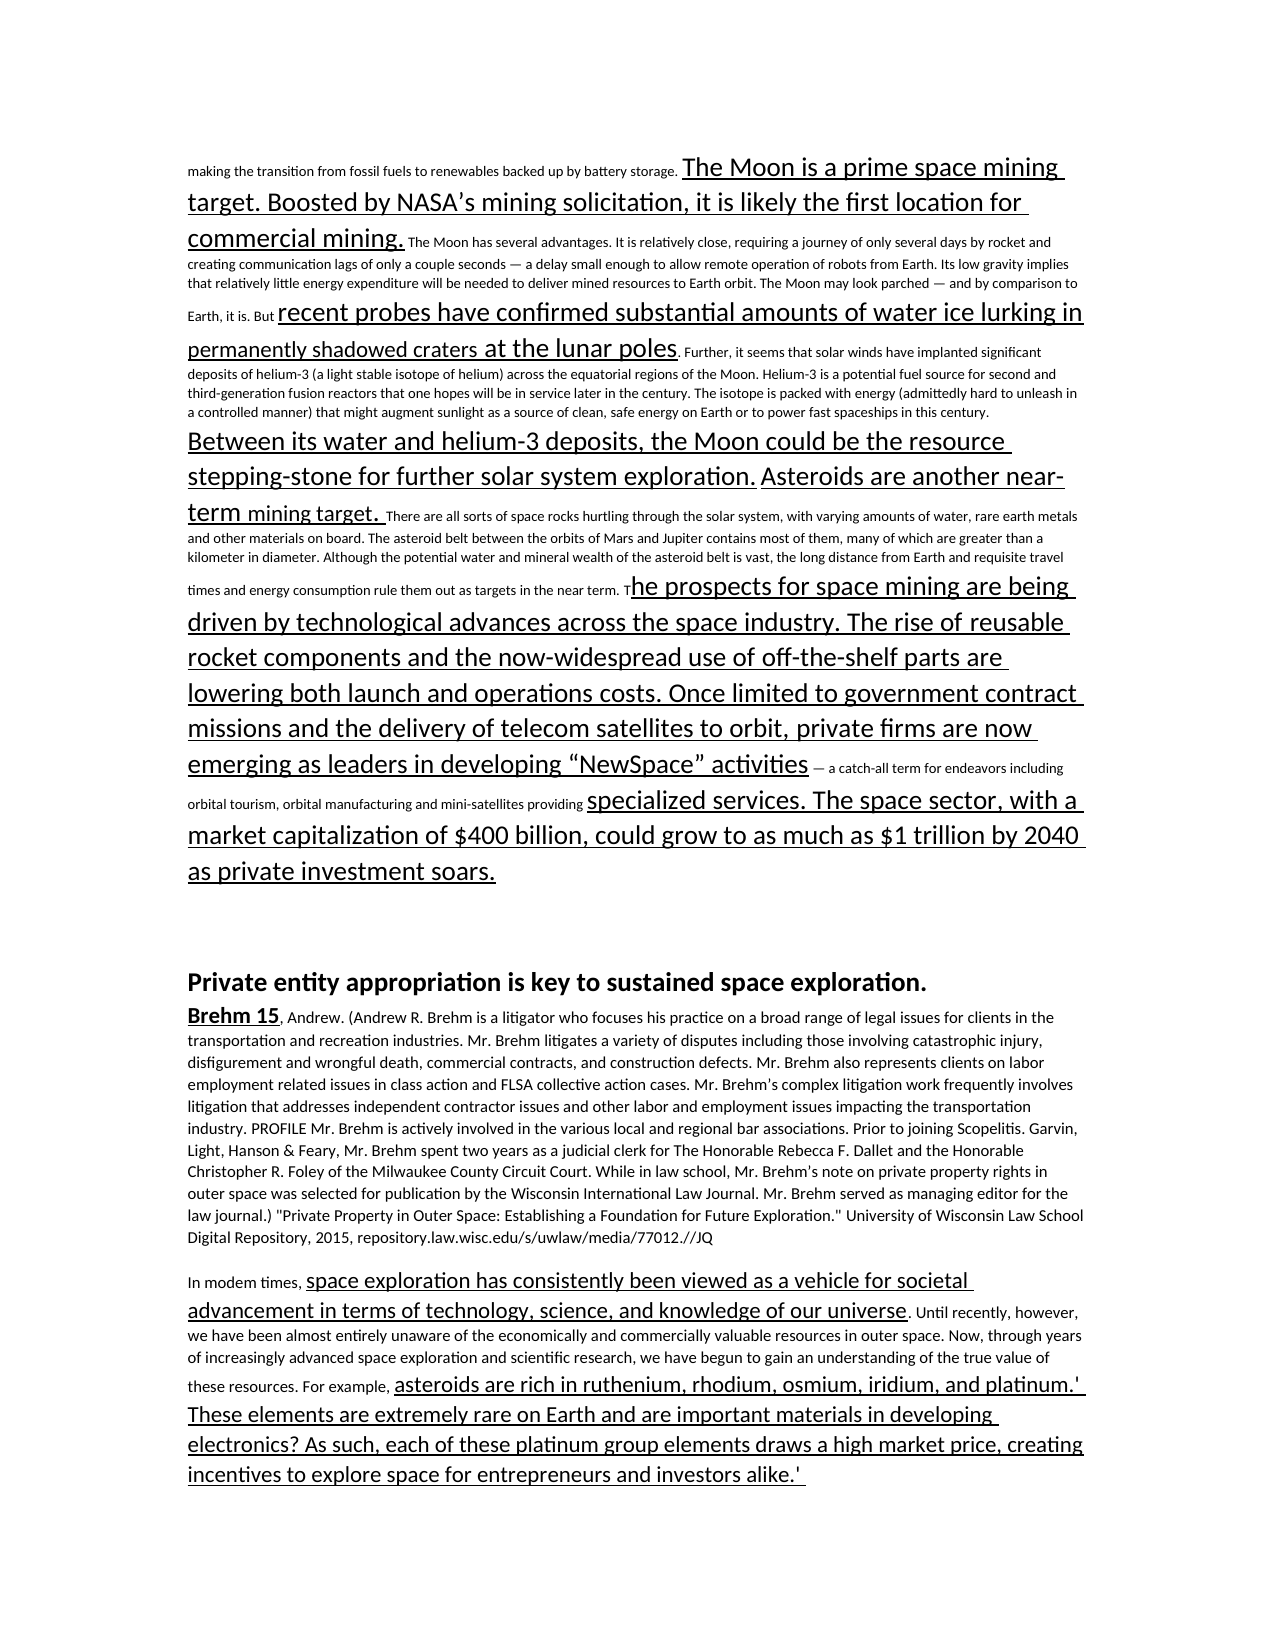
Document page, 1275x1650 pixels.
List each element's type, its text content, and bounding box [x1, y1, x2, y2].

subtitle Private entity appropriation is key to sustained space exploration. [187, 965, 1087, 998]
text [187, 150, 1087, 887]
text Brehm 15, Andrew. (Andrew R. Brehm is a litigator who focuses his practice on a broad range of legal issues for clients in the transportation and recreation industries. Mr. Brehm litigates a variety of disputes including those involving catastrophic injury, disfigurement and wrongful death, commercial contracts, and construction defects. Mr. Brehm also represents clients on labor employment related issues in class action and FLSA collective action cases. Mr. Brehm’s complex litigation work frequently involves litigation that addresses independent contractor issues and other labor and employment issues impacting the transportation industry. PROFILE Mr. Brehm is actively involved in the various local and regional bar associations. Prior to joining Scopelitis. Garvin, Light, Hanson & Feary, Mr. Brehm spent two years as a judicial clerk for The Honorable Rebecca F. Dallet and the Honorable Christopher R. Foley of the Milwaukee County Circuit Court. While in law school, Mr. Brehm’s note on private property rights in outer space was selected for publication by the Wisconsin International Law Journal. Mr. Brehm served as managing editor for the law journal.) "Private Property in Outer Space: Establishing a Foundation for Future Exploration." University of Wisconsin Law School Digital Repository, 2015, repository.law.wisc.edu/s/uwlaw/media/77012.//JQ [187, 1001, 1087, 1248]
text In modem times, space exploration has consistently been viewed as a vehicle for societal advancement in terms of technology, science, and knowledge of our universe. Until recently, however, we have been almost entirely unaware of the economically and commercially valuable resources in outer space. Now, through years of increasingly advanced space exploration and scientific research, we have begun to gain an understanding of the true value of these resources. For example, asteroids are rich in ruthenium, rhodium, osmium, iridium, and platinum.' These elements are extremely rare on Earth and are important materials in developing electronics? As such, each of these platinum group elements draws a high market price, creating incentives to explore space for entrepreneurs and investors alike.' [187, 1266, 1087, 1489]
